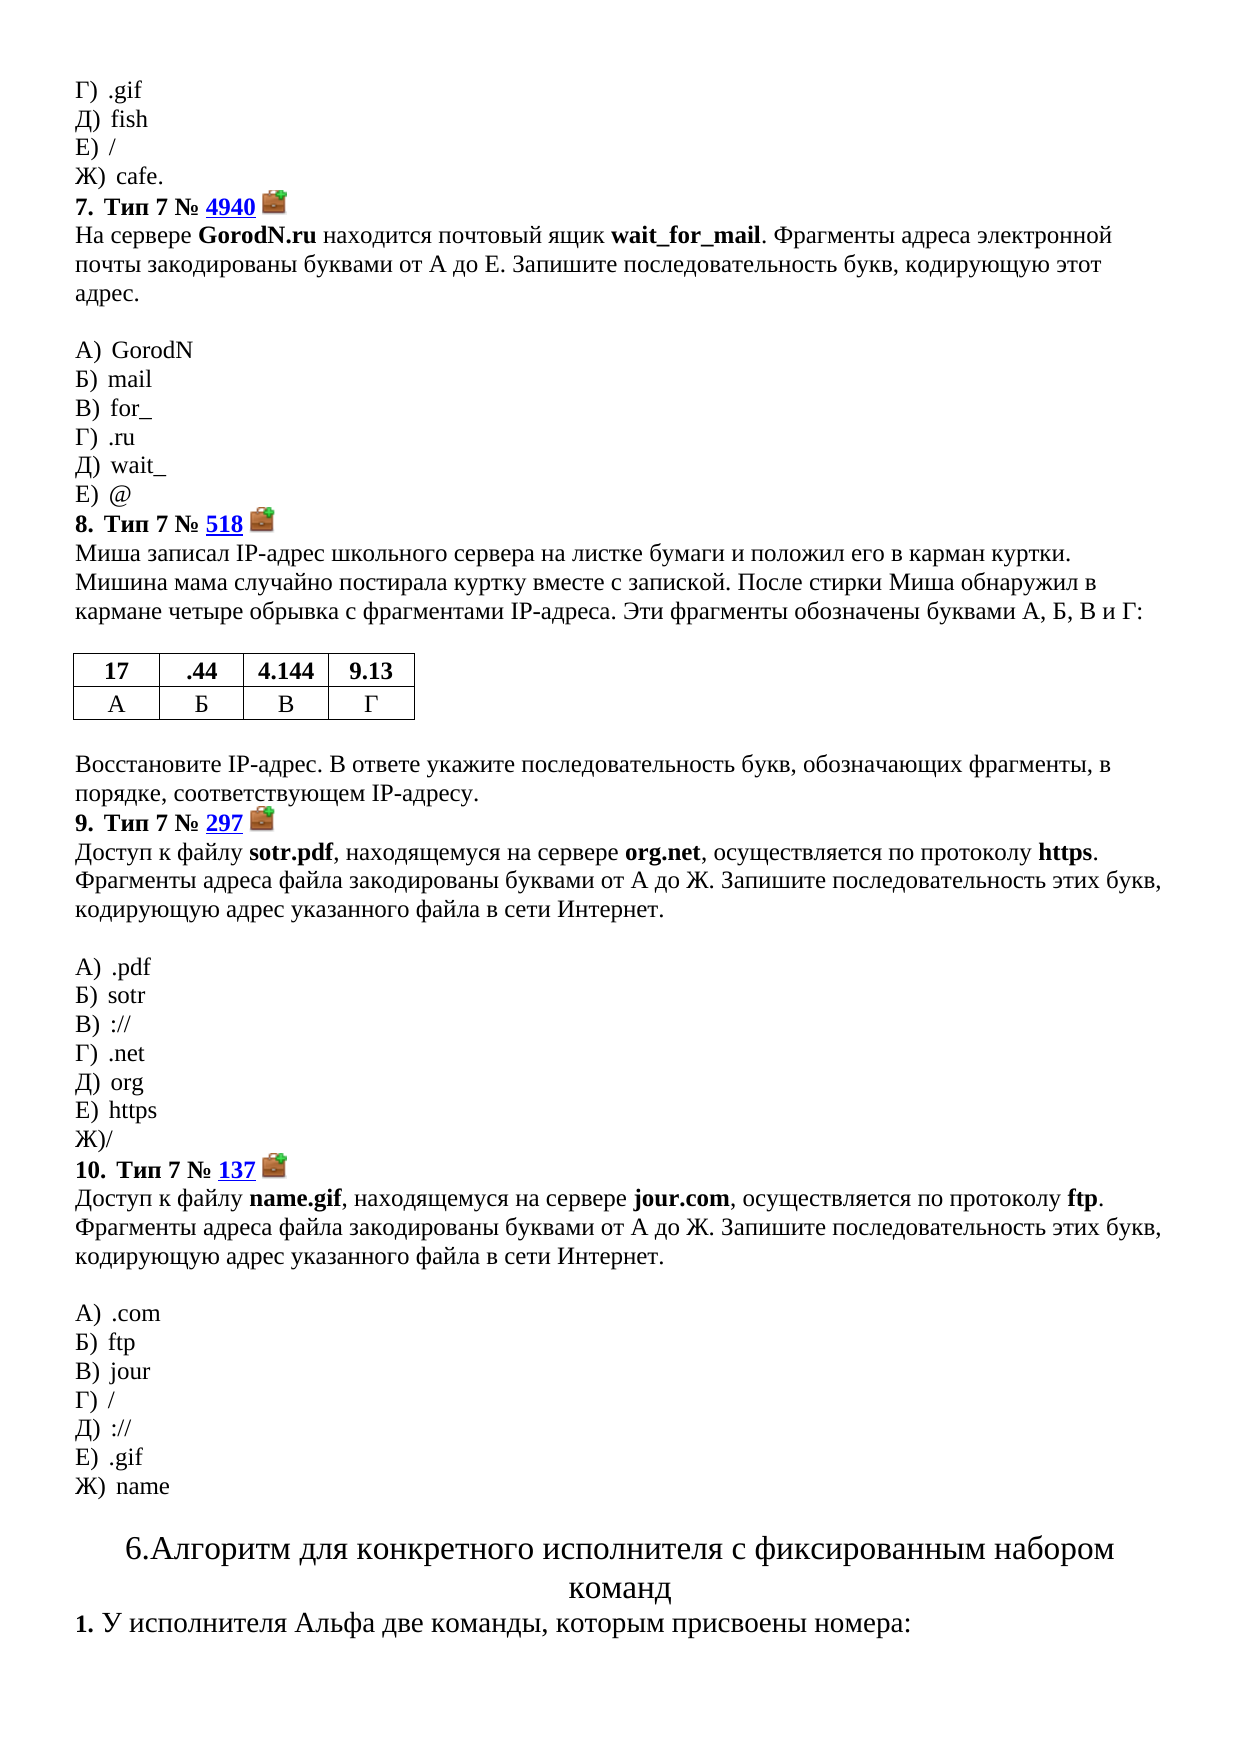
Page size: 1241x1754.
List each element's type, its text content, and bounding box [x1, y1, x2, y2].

table_cell Б [160, 687, 243, 719]
text Ж) name [75, 1471, 1165, 1500]
text 9. Тип 7 № 297 [75, 806, 1165, 837]
text Доступ к файлу name.gif, находящемуся на сервере jour.com, осуществляется по протоколу ftp. Фрагменты адреса файла закодированы буквами от А до Ж. Запишите последовательность этих букв, кодирующую адрес указанного файла в сети Интернет. [75, 1183, 1165, 1270]
text Е) @ [75, 479, 1165, 508]
text B) :// [75, 1009, 1165, 1038]
table_cell В [244, 687, 328, 719]
picture [249, 507, 275, 533]
text A) .pdf [75, 952, 1165, 981]
table_header 17 [74, 654, 159, 686]
text Е) / [75, 132, 1165, 161]
text Ж) cafe. [75, 161, 1165, 190]
text 10. Тип 7 № 137 [75, 1153, 1165, 1183]
text Д) org [75, 1067, 1165, 1096]
text А) GorodN [75, 335, 1165, 364]
text Б) mail [75, 364, 1165, 393]
text Д) wait_ [75, 450, 1165, 479]
text Г) / [75, 1385, 1165, 1413]
text Е) .gif [75, 1442, 1165, 1471]
text Е) https [75, 1096, 1165, 1124]
text Д) :// [75, 1413, 1165, 1442]
table_cell Г [329, 687, 414, 719]
text В) for_ [75, 393, 1165, 422]
text A) .com [75, 1298, 1165, 1327]
text Г) .ru [75, 422, 1165, 450]
text На сервере GorodN.ru находится почтовый ящик wait_for_mail. Фрагменты адреса электронной почты закодированы буквами от А до Е. Запишите последовательность букв, кодирующую этот адрес. [75, 220, 1165, 307]
picture [249, 806, 275, 832]
text Б) sotr [75, 981, 1165, 1009]
text Восстановите IP-адрес. В ответе укажите последовательность букв, обозначающих фрагменты, в порядке, соответствующем IP-адресу. [75, 749, 1165, 806]
text Д) fish [75, 104, 1165, 132]
text Доступ к файлу sotr.pdf, находящемуся на сервере org.net, осуществляется по протоколу https. Фрагменты адреса файла закодированы буквами от А до Ж. Запишите последовательность этих букв, кодирующую адрес указанного файла в сети Интернет. [75, 837, 1165, 923]
table_header 9.13 [329, 654, 414, 686]
text Б) ftp [75, 1327, 1165, 1356]
table_header 4.144 [244, 654, 328, 686]
table_cell А [74, 687, 159, 719]
text 7. Тип 7 № 4940 [75, 190, 1165, 220]
text Г) .gif [75, 75, 1165, 104]
text Г) .net [75, 1038, 1165, 1067]
text 8. Тип 7 № 518 [75, 508, 1165, 538]
table_header .44 [160, 654, 243, 686]
picture [261, 1153, 287, 1179]
picture [261, 190, 287, 215]
text B) jour [75, 1356, 1165, 1385]
text Миша записал IP-адрес школьного сервера на листке бумаги и положил его в карман куртки. Мишина мама случайно постирала куртку вместе с запиской. После стирки Миша обнаружил в кармане четыре обрывка с фрагментами IP-адреса. Эти фрагменты обозначены буквами А, Б, В и Г: [75, 538, 1165, 624]
text 1. У исполнителя Альфа две команды, которым присвоены номера: [75, 1605, 1165, 1667]
text 6.Алгоритм для конкретного исполнителя с фиксированным набором команд [75, 1528, 1165, 1605]
text Ж)/ [75, 1124, 1165, 1153]
